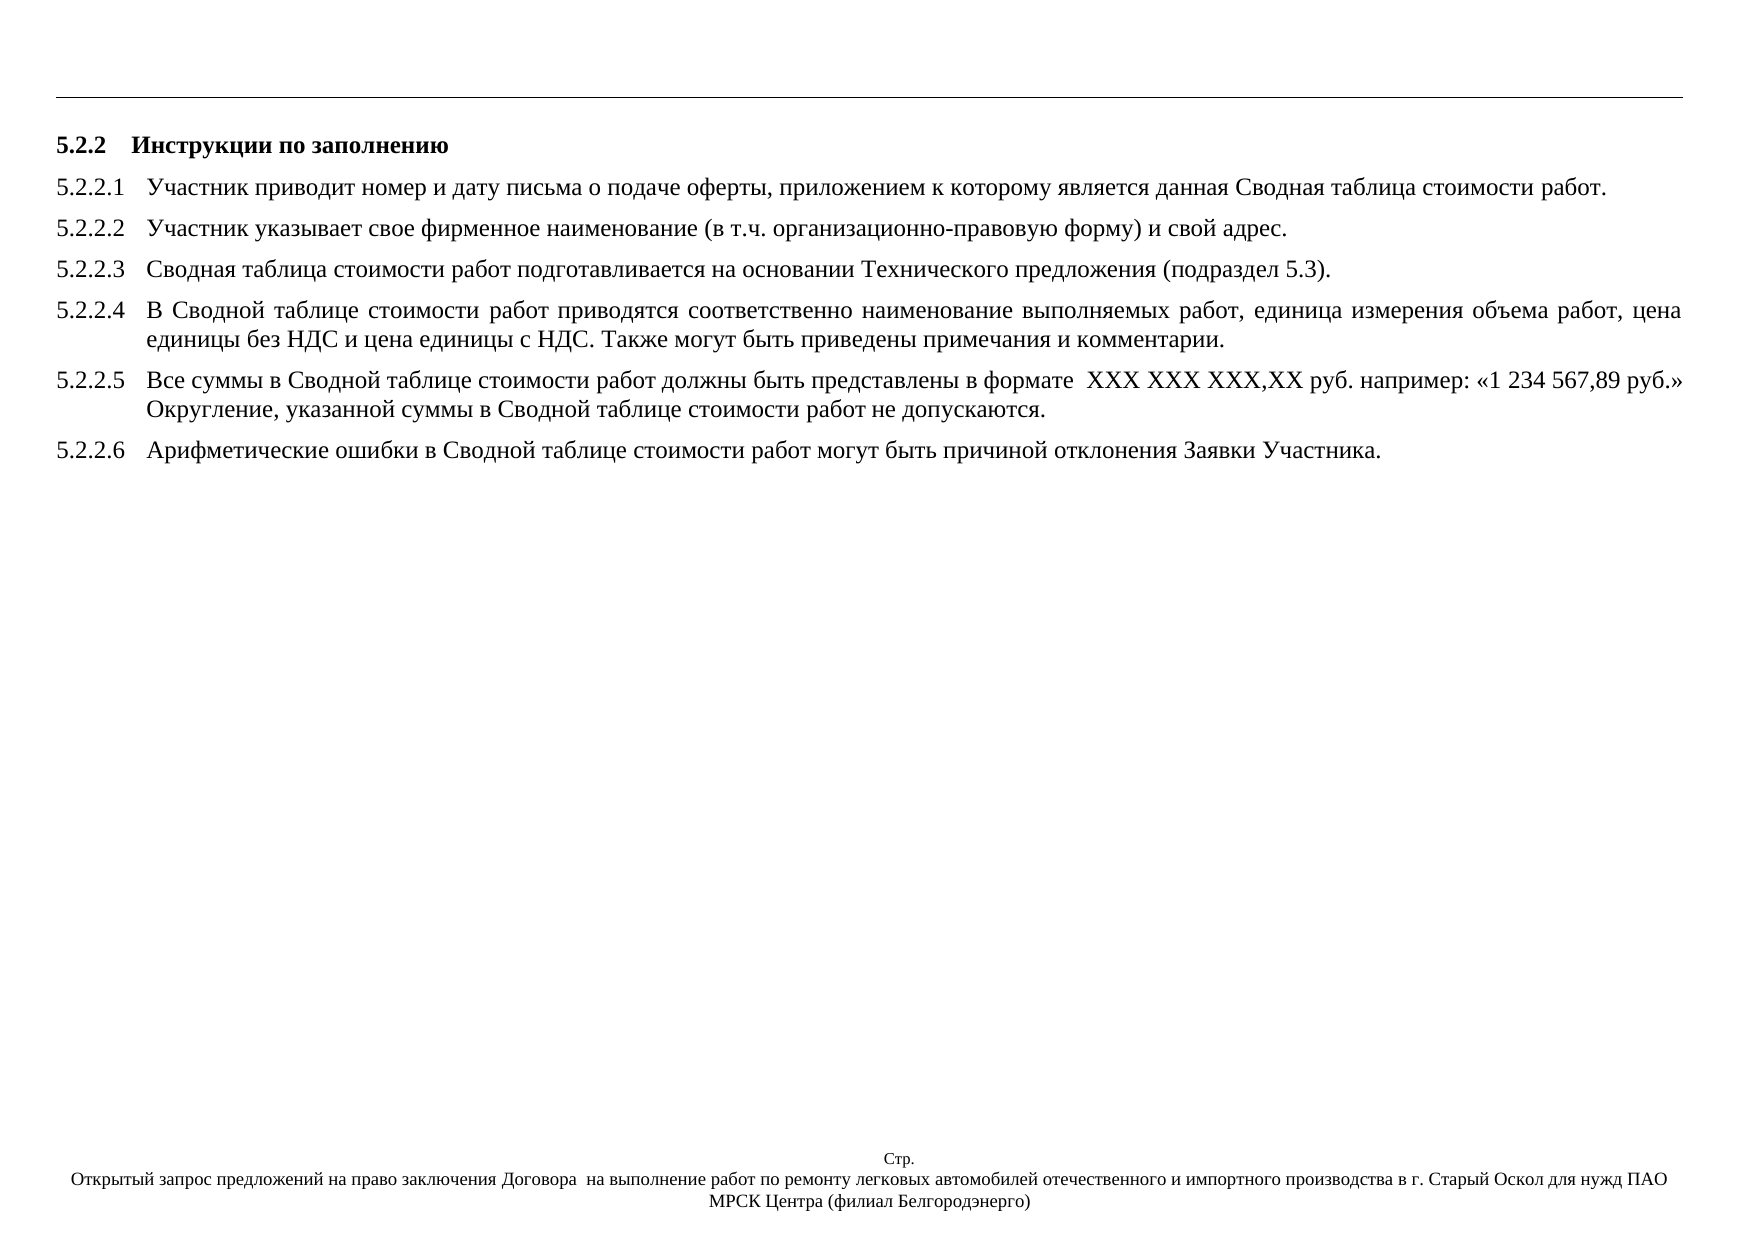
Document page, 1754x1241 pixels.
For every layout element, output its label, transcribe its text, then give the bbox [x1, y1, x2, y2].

subtitle Инструкции по заполнению [56, 131, 1683, 159]
list Арифметические ошибки в Сводной таблице стоимости работ могут быть причиной отклонения Заявки Участника. [56, 436, 1683, 464]
list Все суммы в Сводной таблице стоимости работ должны быть представлены в формате XXX XXX XXX,XX руб. например: «1 234 567,89 руб.» Округление, указанной суммы в Сводной таблице стоимости работ не допускаются. [56, 366, 1683, 423]
list Сводная таблица стоимости работ подготавливается на основании Технического предложения (подраздел 5.3). [56, 254, 1683, 283]
list Участник приводит номер и дату письма о подаче оферты, приложением к которому является данная Сводная таблица стоимости работ. [56, 172, 1683, 201]
list Участник указывает свое фирменное наименование (в т.ч. организационно-правовую форму) и свой адрес. [56, 213, 1683, 242]
list В Сводной таблице стоимости работ приводятся соответственно наименование выполняемых работ, единица измерения объема работ, цена единицы без НДС и цена единицы с НДС. Также могут быть приведены примечания и комментарии. [56, 296, 1683, 353]
